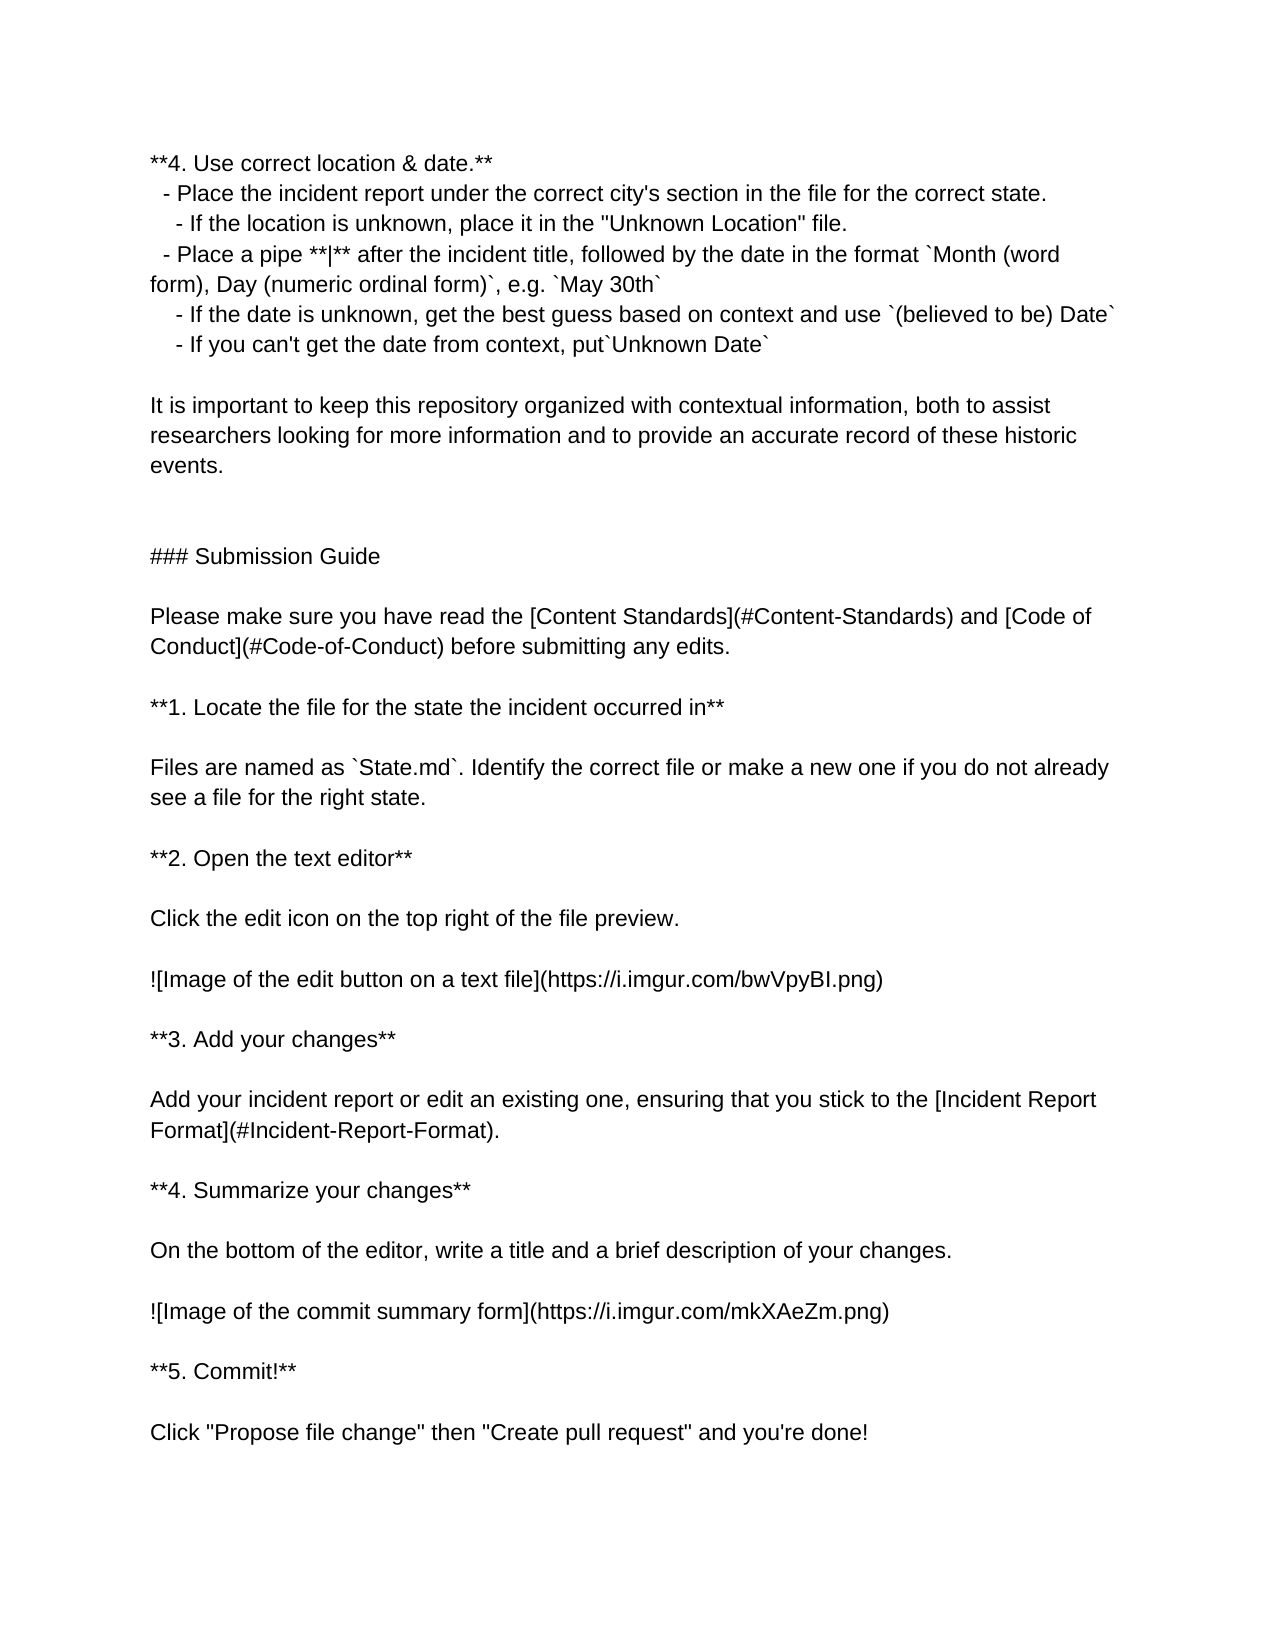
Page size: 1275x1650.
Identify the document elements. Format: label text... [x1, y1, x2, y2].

text **2. Open the text editor** [150, 845, 1125, 871]
text **3. Add your changes** [150, 1026, 1125, 1052]
text - If the date is unknown, get the best guess based on context and use `(believed to be) Date` [150, 301, 1125, 327]
text Click "Propose file change" then "Create pull request" and you're done! [150, 1419, 1125, 1445]
text Please make sure you have read the [Content Standards](#Content-Standards) and [Code of Conduct](#Code-of-Conduct) before submitting any edits. [150, 603, 1125, 660]
text Add your incident report or edit an existing one, ensuring that you stick to the [Incident Report Format](#Incident-Report-Format). [150, 1086, 1125, 1143]
text **5. Commit!** [150, 1358, 1125, 1385]
text **4. Summarize your changes** [150, 1177, 1125, 1203]
text ![Image of the commit summary form](https://i.imgur.com/mkXAeZm.png) [150, 1298, 1125, 1324]
text ![Image of the edit button on a text file](https://i.imgur.com/bwVpyBI.png) [150, 966, 1125, 992]
text - Place the incident report under the correct city's section in the file for the correct state. [150, 180, 1125, 207]
text It is important to keep this repository organized with contextual information, both to assist researchers looking for more information and to provide an accurate record of these historic events. [150, 392, 1125, 478]
text - If you can't get the date from context, put`Unknown Date` [150, 331, 1125, 358]
text **4. Use correct location & date.** [150, 150, 1125, 176]
text On the bottom of the editor, write a title and a brief description of your changes. [150, 1237, 1125, 1264]
text - If the location is unknown, place it in the "Unknown Location" file. [150, 210, 1125, 237]
text ### Submission Guide [150, 543, 1125, 569]
text - Place a pipe **|** after the incident title, followed by the date in the format `Month (word form), Day (numeric ordinal form)`, e.g. `May 30th` [150, 241, 1125, 297]
text Click the edit icon on the top right of the file preview. [150, 905, 1125, 932]
text **1. Locate the file for the state the incident occurred in** [150, 694, 1125, 720]
text Files are named as `State.md`. Identify the correct file or make a new one if you do not already see a file for the right state. [150, 754, 1125, 811]
